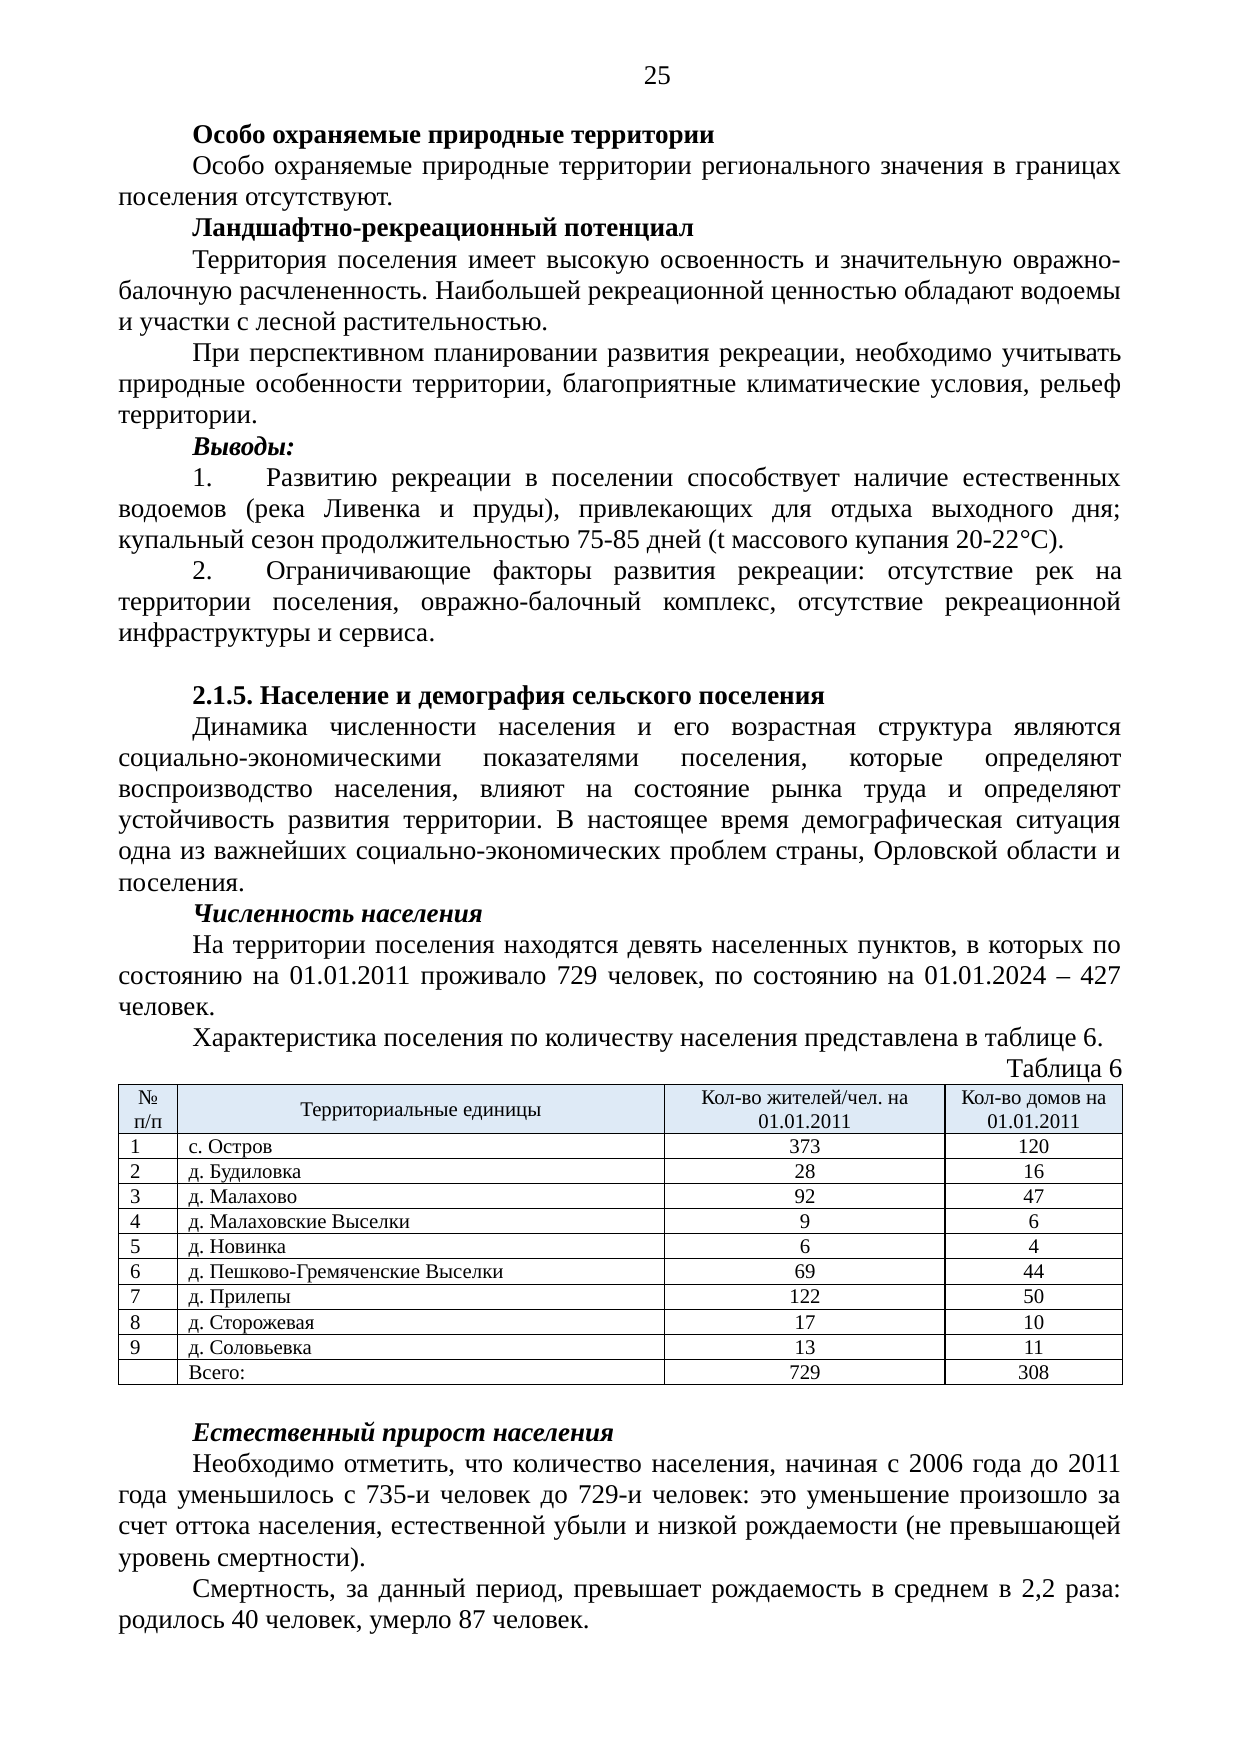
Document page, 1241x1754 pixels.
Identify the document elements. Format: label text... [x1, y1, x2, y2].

table_cell 6 [946, 1209, 1122, 1233]
table_cell 122 [665, 1285, 944, 1308]
table_cell д. Сторожевая [178, 1310, 664, 1334]
table_cell д. Соловьевка [178, 1335, 664, 1359]
table_cell 5 [119, 1234, 177, 1258]
table_cell 92 [665, 1184, 944, 1208]
list Развитию рекреации в поселении способствует наличие естественных водоемов (река Ливенка и пруды), привлекающих для отдыха выходного дня; купальный сезон продолжительностью 75-85 дней (t массового купания 20-22°С). [118, 461, 1122, 554]
table_cell д. Малахово [178, 1184, 664, 1208]
text При перспективном планировании развития рекреации, необходимо учитывать природные особенности территории, благоприятные климатические условия, рельеф территории. [118, 336, 1122, 429]
table_cell 9 [119, 1335, 177, 1359]
table_header № п/п [119, 1085, 177, 1133]
subtitle Особо охраняемые природные территории [118, 118, 1122, 149]
table_cell д. Малаховские Выселки [178, 1209, 664, 1233]
table_cell 6 [119, 1259, 177, 1283]
subtitle 2.1.5. Население и демография сельского поселения [118, 679, 1122, 710]
table_cell 7 [119, 1285, 177, 1308]
table_cell д. Будиловка [178, 1159, 664, 1183]
table_cell 729 [665, 1360, 944, 1384]
table_cell 120 [946, 1134, 1122, 1158]
subtitle Ландшафтно-рекреационный потенциал [118, 212, 1122, 243]
table_cell 8 [119, 1310, 177, 1334]
table_cell 4 [946, 1234, 1122, 1258]
text Характеристика поселения по количеству населения представлена в таблице 6. [118, 1021, 1122, 1052]
text Динамика численности населения и его возрастная структура являются социально-экономическими показателями поселения, которые определяют воспроизводство населения, влияют на состояние рынка труда и определяют устойчивость развития территории. В настоящее время демографическая ситуация одна из важнейших социально-экономических проблем страны, Орловской области и поселения. [118, 710, 1122, 897]
text На территории поселения находятся девять населенных пунктов, в которых по состоянию на 01.01.2011 проживало 729 человек, по состоянию на 01.01.2024 – 427 человек. [118, 928, 1122, 1021]
table_cell 9 [665, 1209, 944, 1233]
table_cell 2 [119, 1159, 177, 1183]
table_cell 1 [119, 1134, 177, 1158]
text Естественный прирост населения [118, 1416, 1122, 1447]
text Особо охраняемые природные территории регионального значения в границах поселения отсутствуют. [118, 149, 1122, 212]
table_cell д. Прилепы [178, 1285, 664, 1308]
table_cell д. Пешково-Гремяченские Выселки [178, 1259, 664, 1283]
table_cell 4 [119, 1209, 177, 1233]
table_cell 13 [665, 1335, 944, 1359]
text Территория поселения имеет высокую освоенность и значительную овражно-балочную расчлененность. Наибольшей рекреационной ценностью обладают водоемы и участки с лесной растительностью. [118, 243, 1122, 336]
text Таблица 6 [118, 1052, 1122, 1084]
table_cell 3 [119, 1184, 177, 1208]
table_cell 6 [665, 1234, 944, 1258]
table_cell с. Остров [178, 1134, 664, 1158]
table_cell 308 [946, 1360, 1122, 1384]
table_cell 11 [946, 1335, 1122, 1359]
table_cell д. Новинка [178, 1234, 664, 1258]
table_header Кол-во жителей/чел. на 01.01.2011 [665, 1085, 944, 1133]
table_header Территориальные единицы [178, 1085, 664, 1133]
text Смертность, за данный период, превышает рождаемость в среднем в 2,2 раза: родилось 40 человек, умерло 87 человек. [118, 1572, 1122, 1634]
table_cell 10 [946, 1310, 1122, 1334]
table_cell [119, 1360, 177, 1384]
list Ограничивающие факторы развития рекреации: отсутствие рек на территории поселения, овражно-балочный комплекс, отсутствие рекреационной инфраструктуры и сервиса. [118, 554, 1122, 648]
text Выводы: [118, 429, 1122, 461]
table_cell 50 [946, 1285, 1122, 1308]
table_cell 373 [665, 1134, 944, 1158]
table_cell 47 [946, 1184, 1122, 1208]
table_header Кол-во домов на 01.01.2011 [946, 1085, 1122, 1133]
text Необходимо отметить, что количество населения, начиная с 2006 года до 2011 года уменьшилось с 735-и человек до 729-и человек: это уменьшение произошло за счет оттока населения, естественной убыли и низкой рождаемости (не превышающей уровень смертности). [118, 1447, 1122, 1572]
table_cell 44 [946, 1259, 1122, 1283]
text Численность населения [118, 897, 1122, 928]
table_cell Всего: [178, 1360, 664, 1384]
table_cell 28 [665, 1159, 944, 1183]
table_cell 17 [665, 1310, 944, 1334]
table_cell 16 [946, 1159, 1122, 1183]
table_cell 69 [665, 1259, 944, 1283]
